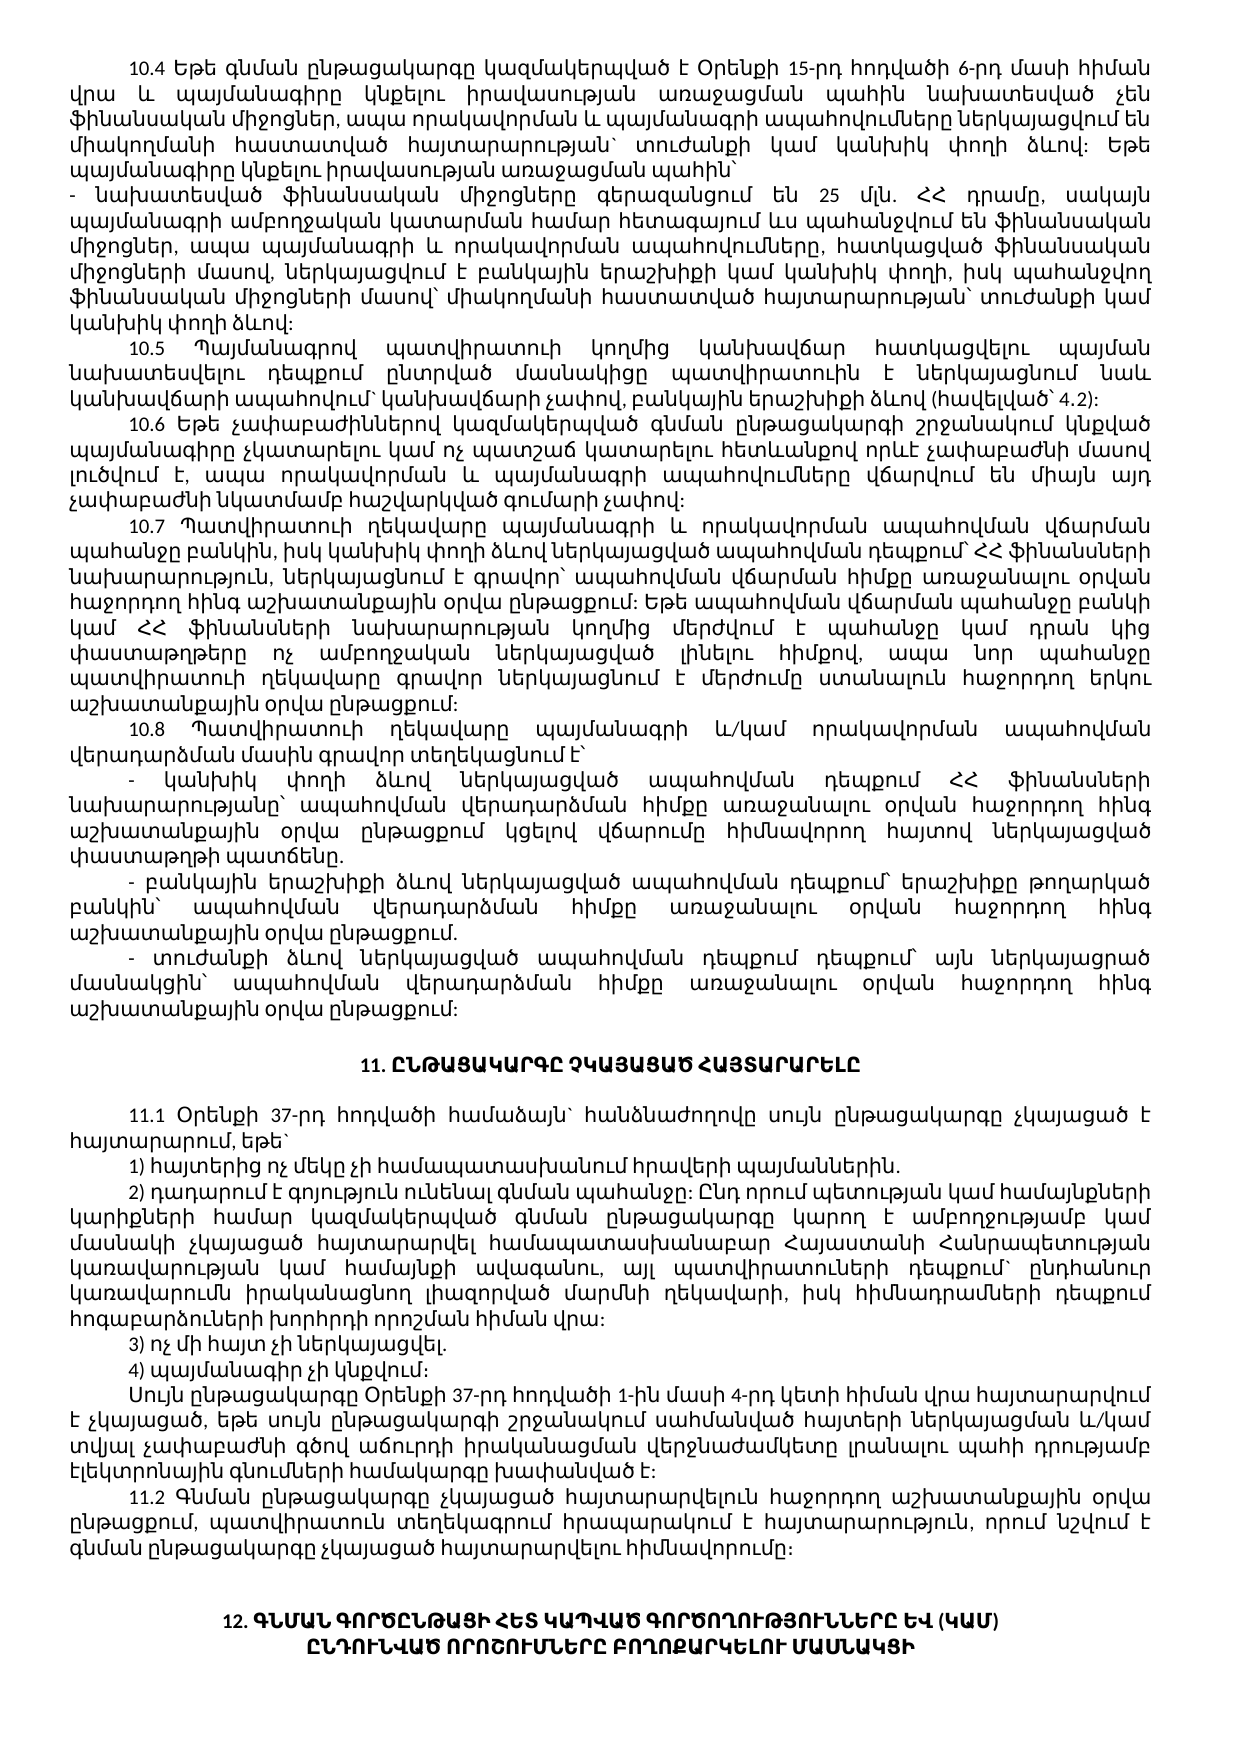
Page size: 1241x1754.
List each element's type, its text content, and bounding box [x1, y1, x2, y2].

text 12. ԳՆՄԱՆ ԳՈՐԾԸՆԹԱՑԻ ՀԵՏ ԿԱՊՎԱԾ ԳՈՐԾՈՂՈՒԹՅՈՒՆՆԵՐԸ ԵՎ (ԿԱՄ) [69, 1608, 1152, 1634]
text ԸՆԴՈՒՆՎԱԾ ՈՐՈՇՈՒՄՆԵՐԸ ԲՈՂՈՔԱՐԿԵԼՈՒ ՄԱՍՆԱԿՑԻ [69, 1634, 1152, 1659]
text 1) հայտերից ոչ մեկը չի համապատասխանում հրավերի պայմաններին. [69, 1153, 1152, 1179]
text 10.5 Պայմանագրով պատվիրատուի կողմից կանխավճար հատկացվելու պայման նախատեսվելու դեպքում ընտրված մասնակիցը պատվիրատուին է ներկայացնում նաև կանխավճարի ապահովում` կանխավճարի չափով, բանկային երաշխիքի ձևով (հավելված՝ 4․2): [69, 335, 1152, 411]
text 2) դադարում է գոյություն ունենալ գնման պահանջը: Ընդ որում պետության կամ համայնքների կարիքների համար կազմակերպված գնման ընթացակարգը կարող է ամբողջությամբ կամ մասնակի չկայացած հայտարարվել համապատասխանաբար Հայաստանի Հանրապետության կառավարության կամ համայնքի ավագանու, այլ պատվիրատուների դեպքում` ընդհանուր կառավարումն իրականացնող լիազորված մարմնի ղեկավարի, իսկ հիմնադրամների դեպքում հոգաբարձուների խորհրդի որոշման հիման վրա: [69, 1179, 1152, 1331]
text - կանխիկ փողի ձևով ներկայացված ապահովման դեպքում ՀՀ ֆինանսների նախարարությանը՝ ապահովման վերադարձման հիմքը առաջանալու օրվան հաջորդող հինգ աշխատանքային օրվա ընթացքում կցելով վճարումը հիմնավորող հայտով ներկայացված փաստաթղթի պատճենը. [69, 767, 1152, 869]
text 10.7 Պատվիրատուի ղեկավարը պայմանագրի և որակավորման ապահովման վճարման պահանջը բանկին, իսկ կանխիկ փողի ձևով ներկայացված ապահովման դեպքում՝ ՀՀ ֆինանսների նախարարություն, ներկայացնում է գրավոր՝ ապահովման վճարման հիմքը առաջանալու օրվան հաջորդող հինգ աշխատանքային օրվա ընթացքում: Եթե ապահովման վճարման պահանջը բանկի կամ ՀՀ ֆինանսների նախարարության կողմից մերժվում է պահանջը կամ դրան կից փաստաթղթերը ոչ ամբողջական ներկայացված լինելու հիմքով, ապա նոր պահանջը պատվիրատուի ղեկավարը գրավոր ներկայացնում է մերժումը ստանալուն հաջորդող երկու աշխատանքային օրվա ընթացքում: [69, 513, 1152, 716]
text 3) ոչ մի հայտ չի ներկայացվել. [69, 1331, 1152, 1357]
text Սույն ընթացակարգը Օրենքի 37-րդ հոդվածի 1-ին մասի 4-րդ կետի հիման վրա հայտարարվում է չկայացած, եթե սույն ընթացակարգի շրջանակում սահմանված հայտերի ներկայացման և/կամ տվյալ չափաբաժնի գծով աճուրդի իրականացման վերջնաժամկետը լրանալու պահի դրությամբ էլեկտրոնային գնումների համակարգը խափանված է: [69, 1382, 1152, 1484]
text 10.4 Եթե գնման ընթացակարգը կազմակերպված է Օրենքի 15-րդ հոդվածի 6-րդ մասի հիման վրա և պայմանագիրը կնքելու իրավասության առաջացման պահին նախատեսված չեն ֆինանսական միջոցներ, ապա որակավորման և պայմանագրի ապահովումները ներկայացվում են միակողմանի հաստատված հայտարարության` տուժանքի կամ կանխիկ փողի ձևով: Եթե պայմանագիրը կնքելու իրավասության առաջացման պահին՝ [69, 56, 1152, 183]
text 11.2 Գնման ընթացակարգը չկայացած հայտարարվելուն հաջորդող աշխատանքային օրվա ընթացքում, պատվիրատուն տեղեկագրում հրապարակում է հայտարարություն, որում նշվում է գնման ընթացակարգը չկայացած հայտարարվելու հիմնավորումը։ [69, 1484, 1152, 1560]
text - նախատեսված ֆինանսական միջոցները գերազանցում են 25 մլն. ՀՀ դրամը, սակայն պայմանագրի ամբողջական կատարման համար հետագայում ևս պահանջվում են ֆինանսական միջոցներ, ապա պայմանագրի և որակավորման ապահովումները, հատկացված ֆինանսական միջոցների մասով, ներկայացվում է բանկային երաշխիքի կամ կանխիկ փողի, իսկ պահանջվող ֆինանսական միջոցների մասով՝ միակողմանի հաստատված հայտարարության՝ տուժանքի կամ կանխիկ փողի ձևով: [69, 183, 1152, 335]
text 10.8 Պատվիրատուի ղեկավարը պայմանագրի և/կամ որակավորման ապահովման վերադարձման մասին գրավոր տեղեկացնում է՝ [69, 716, 1152, 767]
text - տուժանքի ձևով ներկայացված ապահովման դեպքում դեպքում՝ այն ներկայացրած մասնակցին՝ ապահովման վերադարձման հիմքը առաջանալու օրվան հաջորդող հինգ աշխատանքային օրվա ընթացքում: [69, 945, 1152, 1021]
text 11. ԸՆԹԱՑԱԿԱՐԳԸ ՉԿԱՅԱՑԱԾ ՀԱՅՏԱՐԱՐԵԼԸ [69, 1052, 1152, 1077]
text 4) պայմանագիր չի կնքվում։ [69, 1357, 1152, 1382]
text 10.6 Եթե չափաբաժիններով կազմակերպված գնման ընթացակարգի շրջանակում կնքված պայմանագիրը չկատարելու կամ ոչ պատշաճ կատարելու հետևանքով որևէ չափաբաժնի մասով լուծվում է, ապա որակավորման և պայմանագրի ապահովումները վճարվում են միայն այդ չափաբաժնի նկատմամբ հաշվարկված գումարի չափով: [69, 411, 1152, 513]
text - բանկային երաշխիքի ձևով ներկայացված ապահովման դեպքում՝ երաշխիքը թողարկած բանկին՝ ապահովման վերադարձման հիմքը առաջանալու օրվան հաջորդող հինգ աշխատանքային օրվա ընթացքում. [69, 869, 1152, 945]
text 11.1 Օրենքի 37-րդ հոդվածի համաձայն` հանձնաժողովը սույն ընթացակարգը չկայացած է հայտարարում, եթե` [69, 1103, 1152, 1153]
